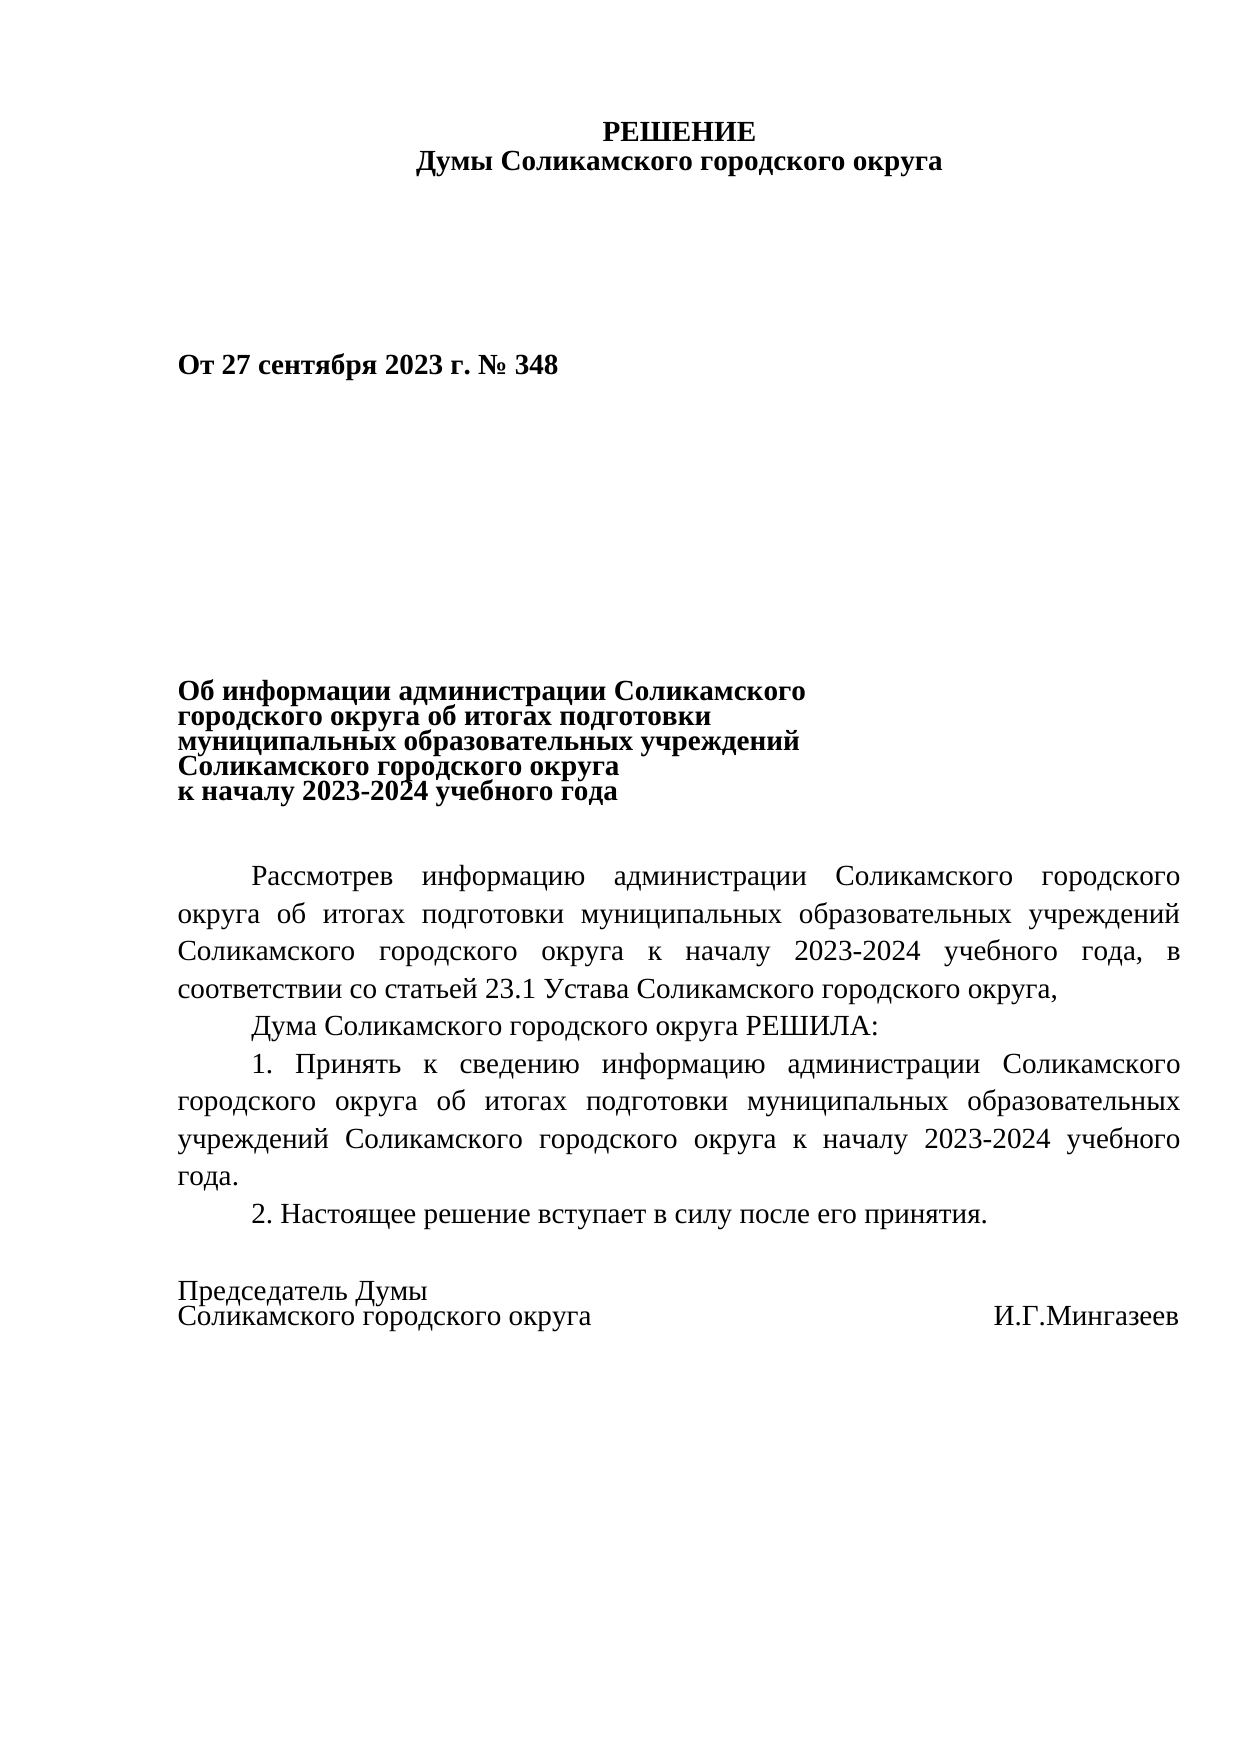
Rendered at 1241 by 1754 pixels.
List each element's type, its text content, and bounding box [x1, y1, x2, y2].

text 2. Настоящее решение вступает в силу после его принятия. [177, 1193, 1181, 1231]
text Рассмотрев информацию администрации Соликамского городского округа об итогах подготовки муниципальных образовательных учреждений Соликамского городского округа к началу 2023-2024 учебного года, в соответствии со статьей 23.1 Устава Соликамского городского округа, [177, 856, 1181, 1006]
text РЕШЕНИЕ [177, 118, 1181, 147]
text Дума Соликамского городского округа РЕШИЛА: [177, 1006, 1181, 1043]
text Председатель Думы [177, 1281, 362, 1306]
text Соликамского городского округа [177, 756, 1181, 781]
text городского округа об итогах подготовки [177, 706, 1181, 731]
text муниципальных образовательных учреждений [177, 731, 1181, 756]
text Об информации администрации Соликамского [267, 681, 1181, 706]
text От 27 сентября . № 348 [177, 351, 1181, 381]
text Думы Соликамского городского округа [177, 147, 1181, 176]
text Председатель Думы [372, 1281, 1181, 1306]
text 1. Принять к сведению информацию администрации Соликамского городского округа об итогах подготовки муниципальных образовательных учреждений Соликамского городского округа к началу 2023-2024 учебного года. [177, 1043, 1181, 1193]
text Соликамского городского округа И.Г.Мингазеев [177, 1306, 1181, 1331]
text к началу 2023-2024 учебного года [177, 781, 1181, 806]
